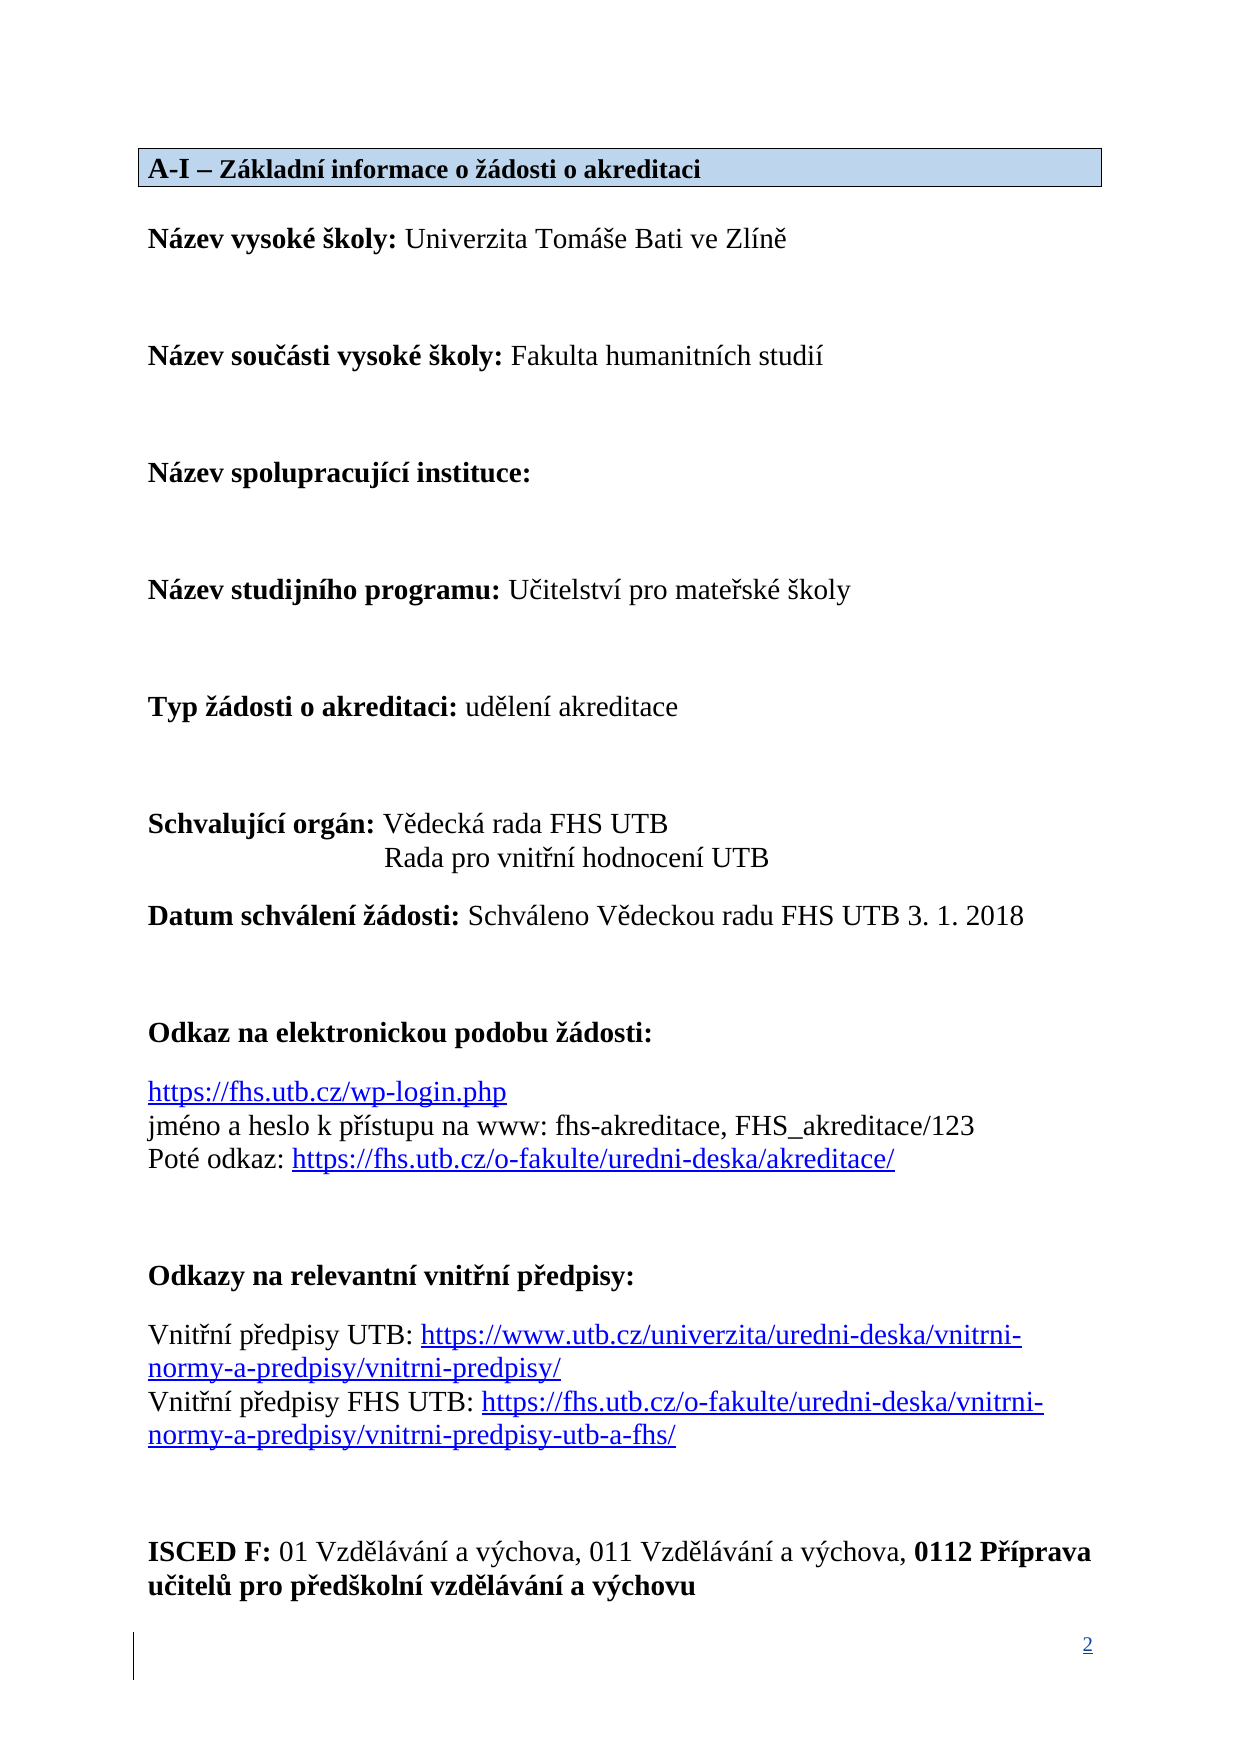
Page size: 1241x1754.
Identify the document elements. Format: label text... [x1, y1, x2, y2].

text Název součásti vysoké školy: Fakulta humanitních studií [148, 338, 1093, 372]
text https://fhs.utb.cz/wp-login.php [148, 1074, 1093, 1108]
text Rada pro vnitřní hodnocení UTB [384, 840, 1093, 873]
text jméno a heslo k přístupu na www: fhs-akreditace, FHS_akreditace/123 [148, 1108, 1093, 1141]
text Odkazy na relevantní vnitřní předpisy: [148, 1258, 1093, 1292]
text Odkaz na elektronickou podobu žádosti: [148, 1016, 1093, 1049]
text Název spolupracující instituce: [148, 455, 1093, 489]
text Vnitřní předpisy UTB: https://www.utb.cz/univerzita/uredni-deska/vnitrni-normy-a-predpisy/vnitrni-predpisy/ [148, 1317, 1093, 1384]
text Schvalující orgán: Vědecká rada FHS UTB [148, 806, 1093, 840]
text Vnitřní předpisy FHS UTB: https://fhs.utb.cz/o-fakulte/uredni-deska/vnitrni-normy-a-predpisy/vnitrni-predpisy-utb-a-fhs/ [148, 1384, 1093, 1451]
text Název studijního programu: Učitelství pro mateřské školy [148, 572, 1093, 606]
text Poté odkaz: https://fhs.utb.cz/o-fakulte/uredni-deska/akreditace/ [148, 1141, 1093, 1175]
text Typ žádosti o akreditaci: udělení akreditace [148, 689, 1093, 723]
text A-I – Základní informace o žádosti o akreditaci [139, 149, 1101, 186]
text ISCED F: 01 Vzdělávání a výchova, 011 Vzdělávání a výchova, 0112 Příprava učitelů pro předškolní vzdělávání a výchovu [148, 1534, 1093, 1602]
text Datum schválení žádosti: Schváleno Vědeckou radu FHS UTB 3. 1. 2018 [148, 898, 1093, 932]
text Název vysoké školy: Univerzita Tomáše Bati ve Zlíně [148, 221, 1093, 254]
